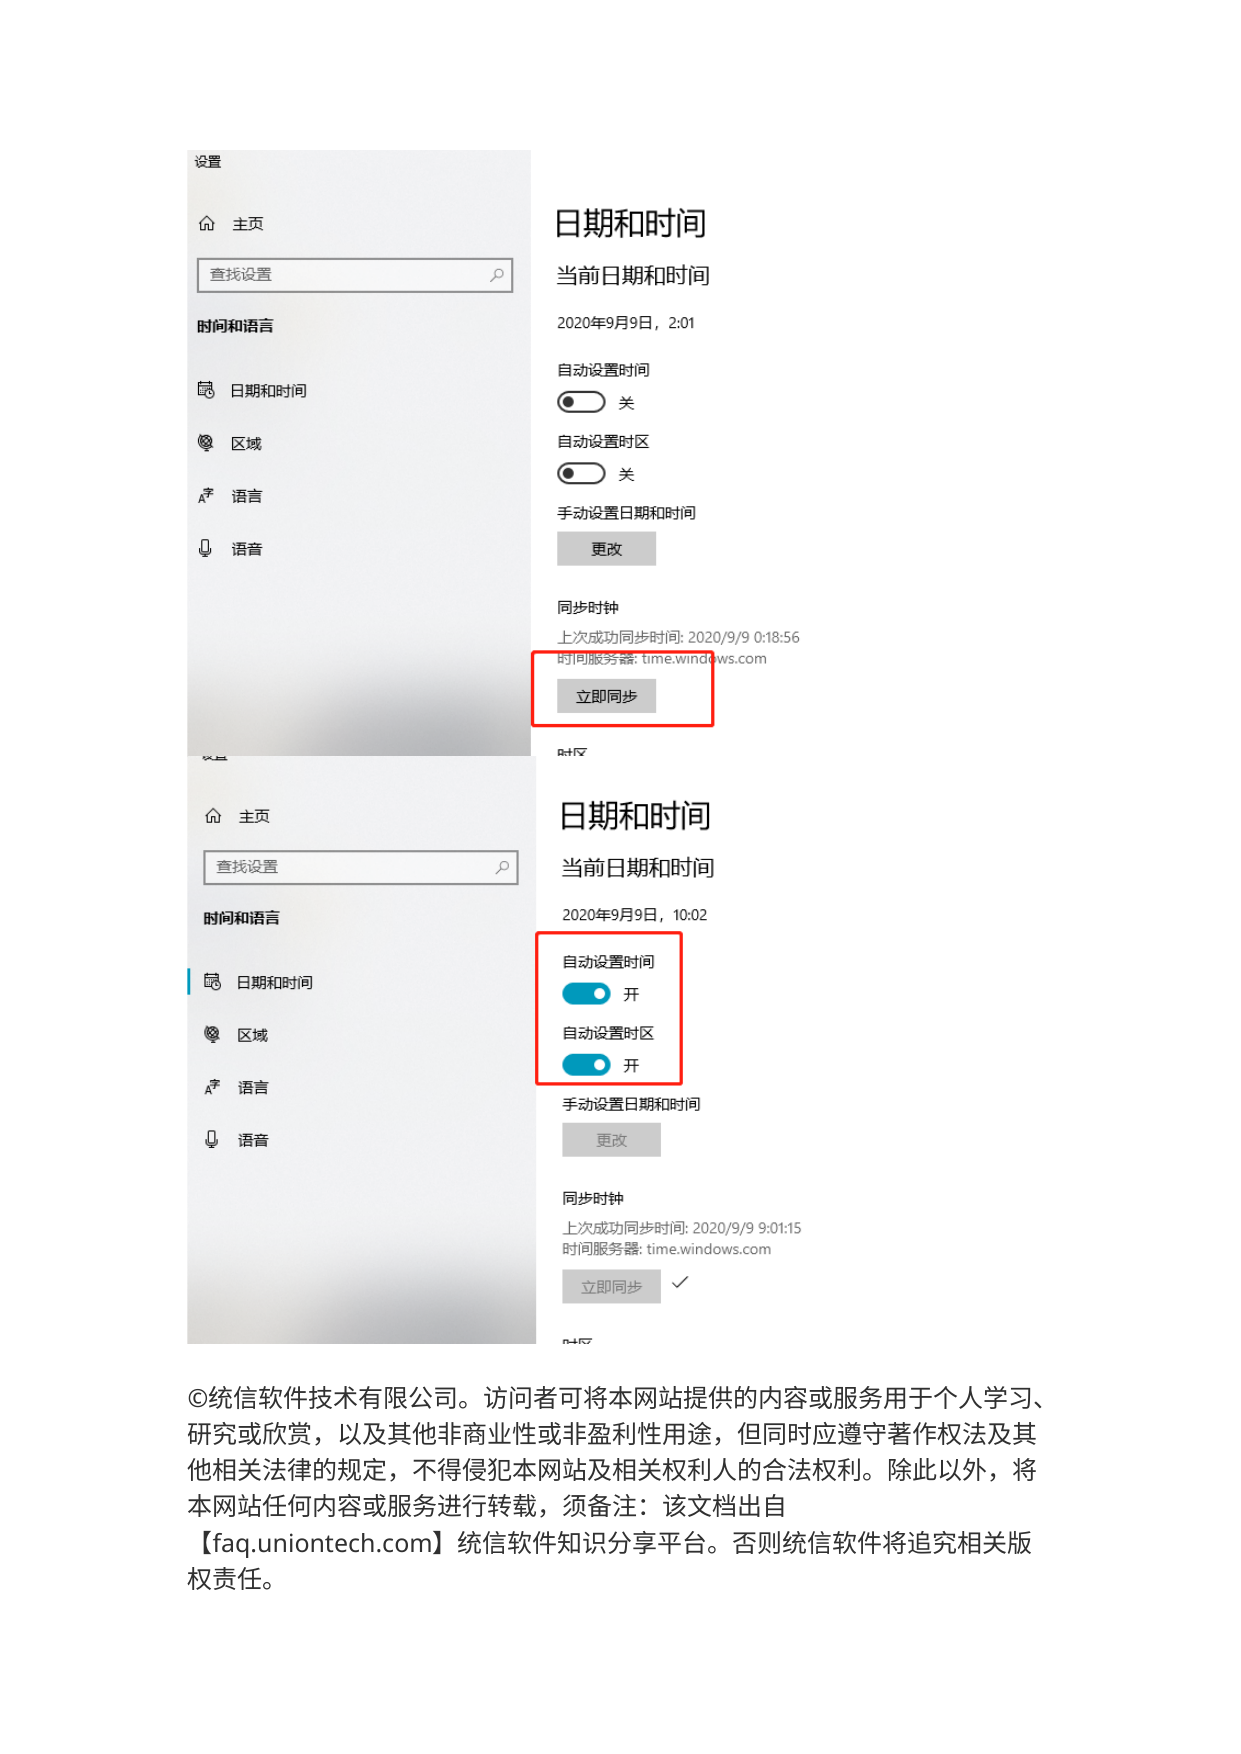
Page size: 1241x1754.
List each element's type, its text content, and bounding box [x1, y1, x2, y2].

picture [187, 150, 1053, 1344]
text ©统信软件技术有限公司。访问者可将本网站提供的内容或服务用于个人学习、研究或欣赏，以及其他非商业性或非盈利性用途，但同时应遵守著作权法及其他相关法律的规定，不得侵犯本网站及相关权利人的合法权利。除此以外，将本网站任何内容或服务进行转载，须备注：该文档出自【faq.uniontech.com】统信软件知识分享平台。否则统信软件将追究相关版权责任。 [187, 1378, 1053, 1596]
